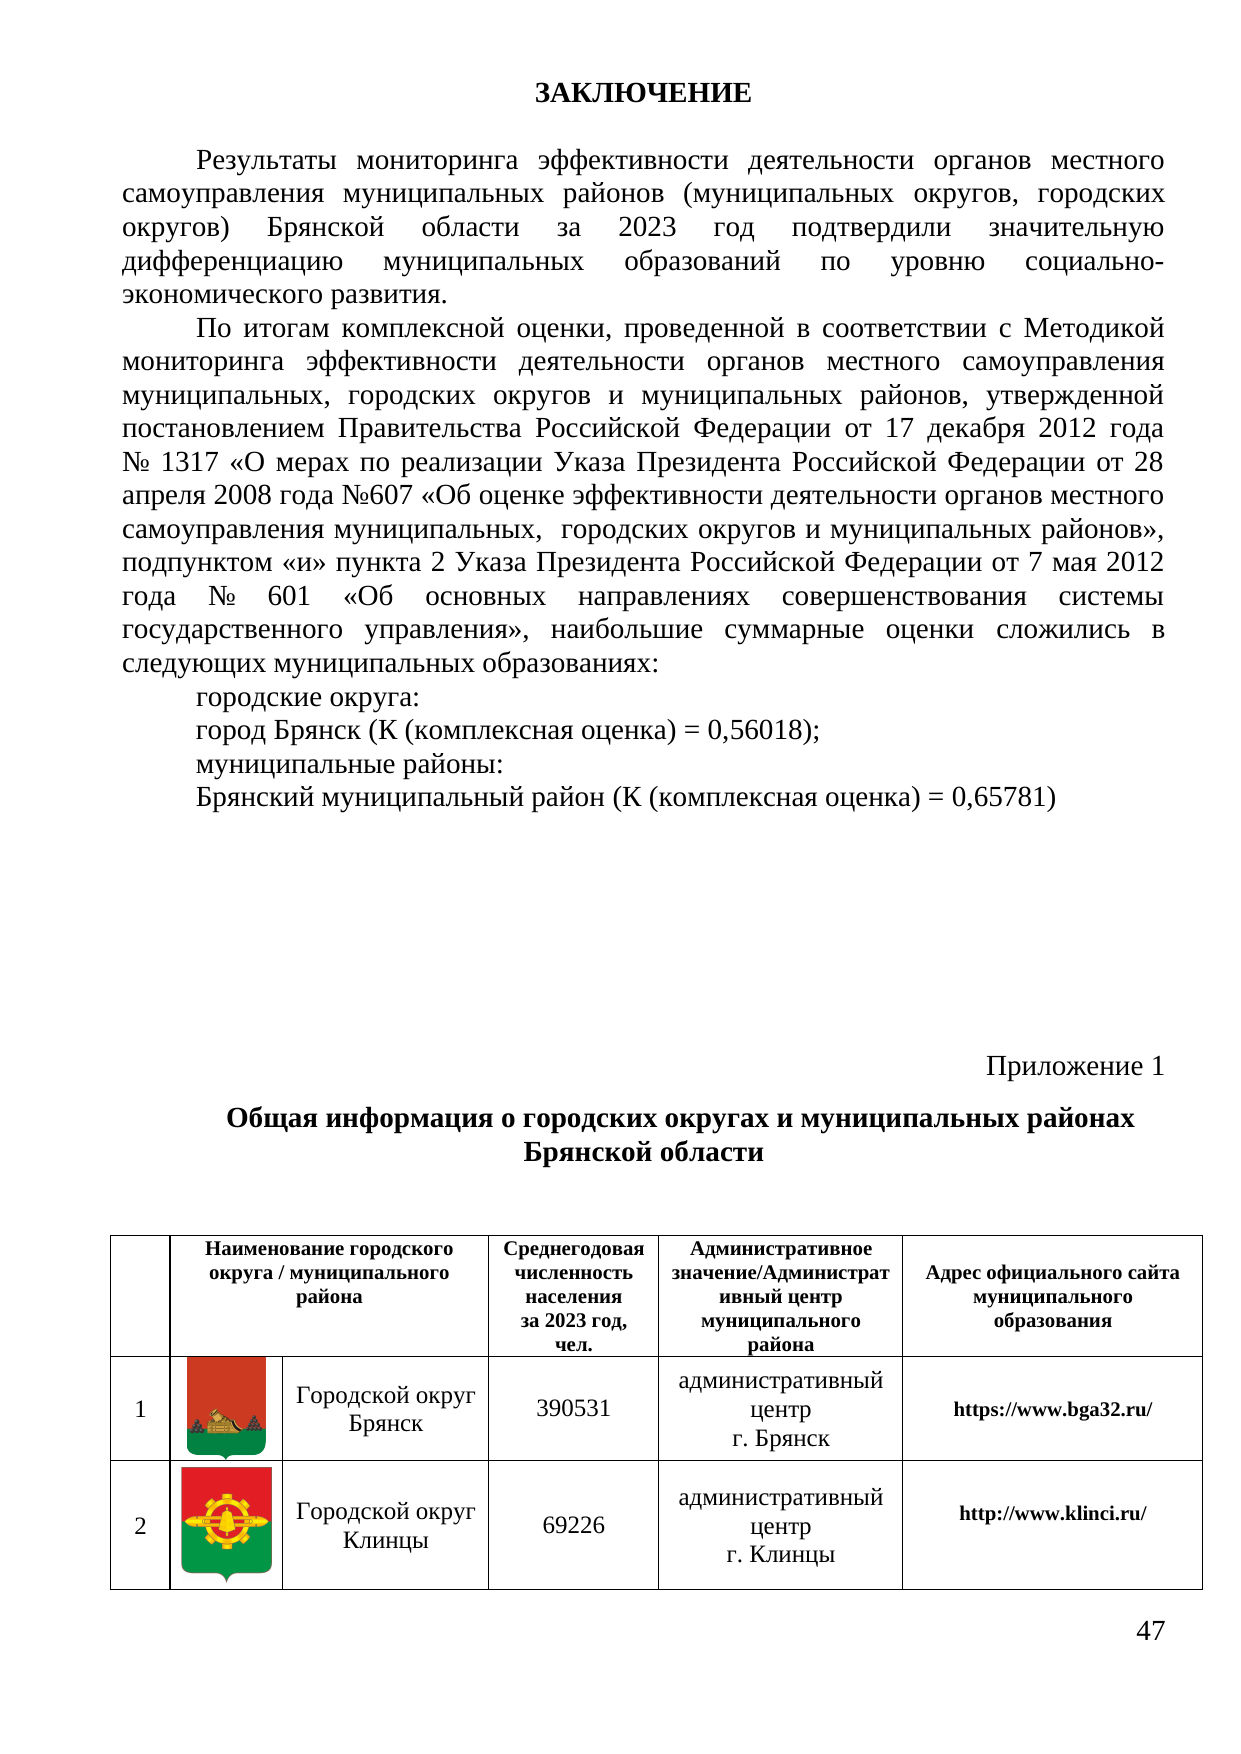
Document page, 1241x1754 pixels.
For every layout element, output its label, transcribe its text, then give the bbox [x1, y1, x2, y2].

table_cell Городской округ Брянск [283, 1357, 488, 1460]
picture [181, 1467, 272, 1583]
table_header Среднегодовая численность населения за 2023 год, чел. [489, 1236, 658, 1356]
table_cell [171, 1461, 282, 1589]
table_header Адрес официального сайта муниципального образования [903, 1236, 1202, 1356]
table_cell 390531 [489, 1357, 658, 1460]
table_cell Городской округ Клинцы [283, 1461, 488, 1589]
table_cell административный центр г. Клинцы [659, 1461, 902, 1589]
table_cell 1 [111, 1357, 169, 1460]
table_cell [266, 1357, 282, 1460]
table_cell http://www.klinci.ru/ [903, 1461, 1202, 1589]
table_cell административный центр г. Брянск [659, 1357, 902, 1460]
table_cell https://www.bga32.ru/ [903, 1357, 1202, 1460]
table_header Наименование городского округа / муниципального района [171, 1236, 488, 1356]
table_header [111, 1236, 169, 1356]
table_cell [171, 1357, 187, 1460]
picture [187, 1357, 266, 1461]
table_cell 69226 [489, 1461, 658, 1589]
table_header Административное значение/Административный центр муниципального района [659, 1236, 902, 1356]
table_cell 2 [111, 1461, 169, 1589]
